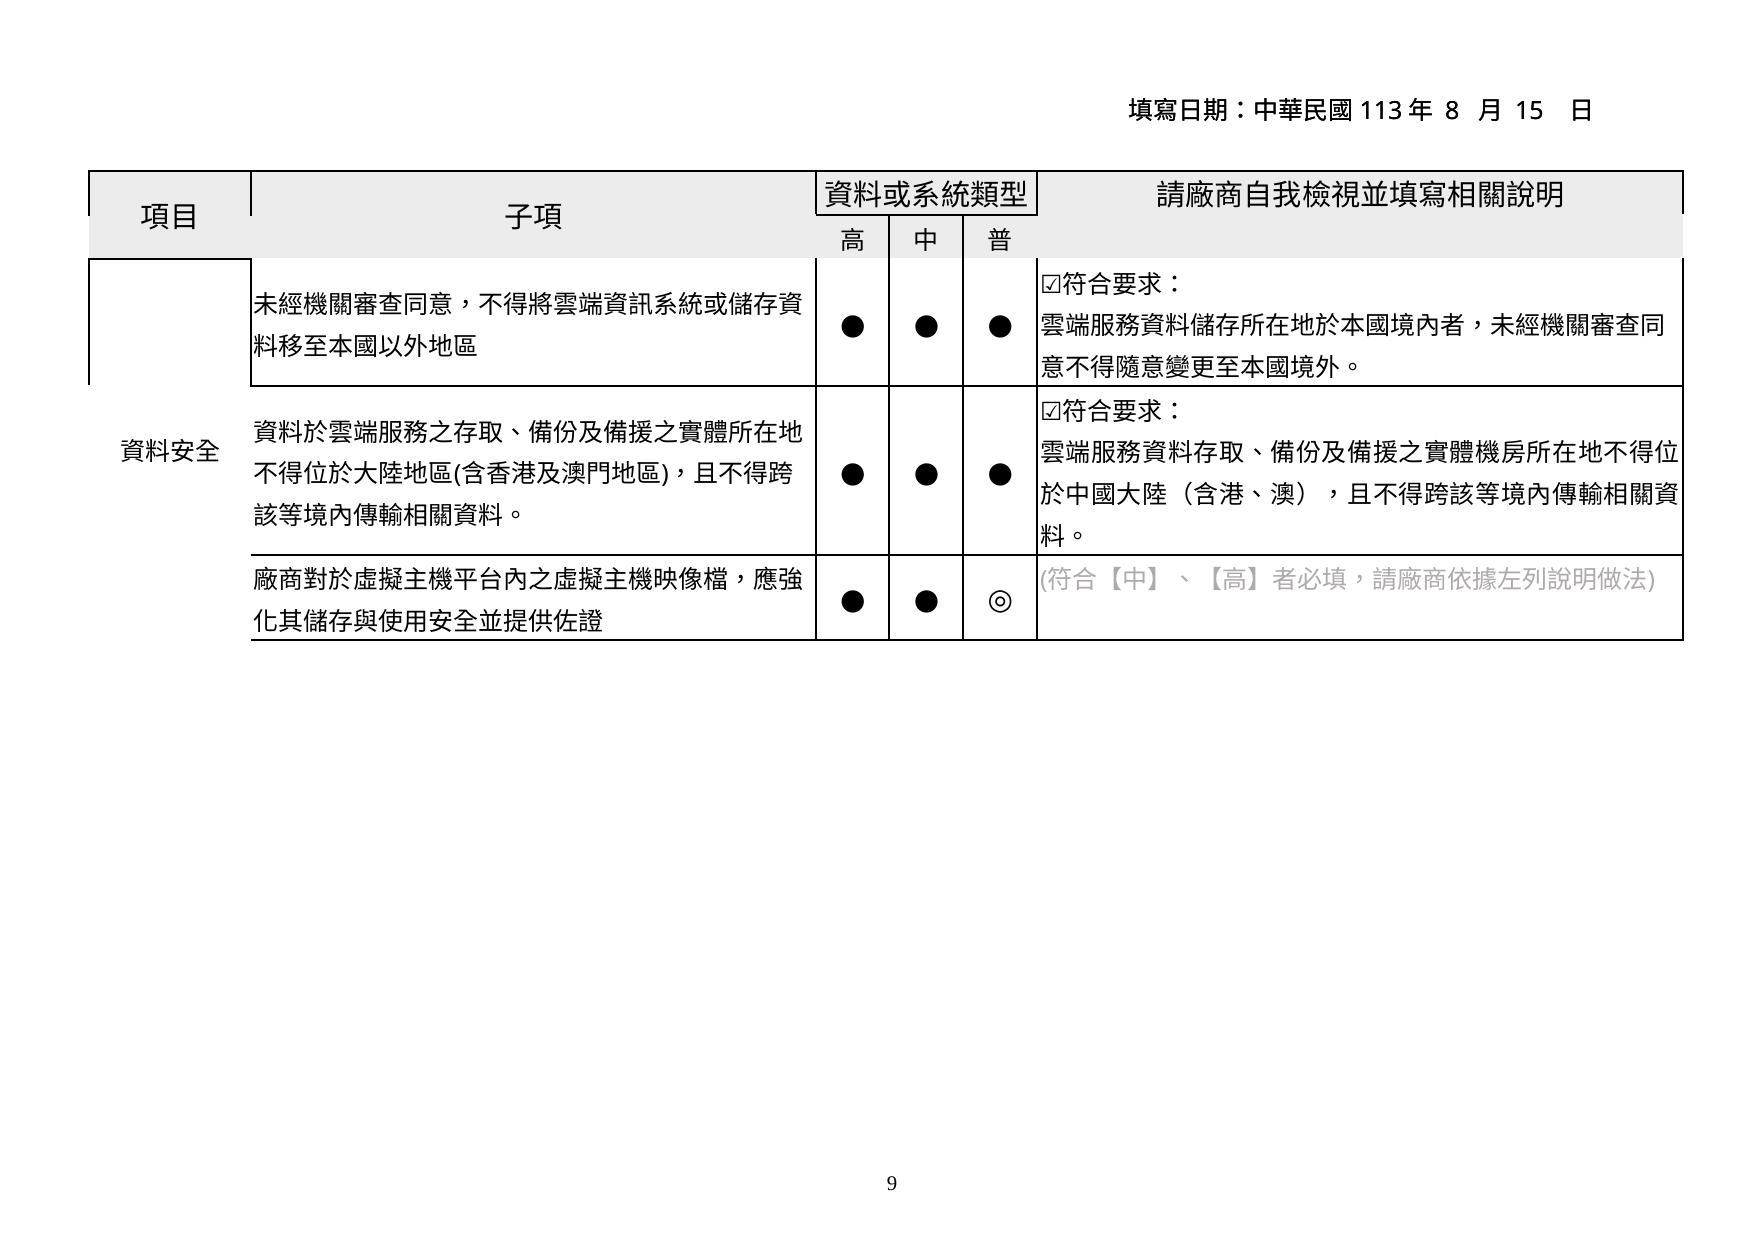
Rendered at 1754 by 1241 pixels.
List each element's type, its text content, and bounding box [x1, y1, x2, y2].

table_cell 廠商對於虛擬主機平台內之虛擬主機映像檔，應強化其儲存與使用安全並提供佐證 [251, 556, 815, 639]
table_cell (符合【中】、【高】者必填，請廠商依據左列說明做法) [1038, 556, 1682, 639]
table_cell ● [817, 258, 888, 385]
table_cell 資料於雲端服務之存取、備份及備援之實體所在地不得位於大陸地區(含香港及澳門地區)，且不得跨該等境內傳輸相關資料。 [251, 387, 815, 553]
table_cell 高 [816, 216, 888, 258]
table_header 子項 [251, 172, 816, 258]
table_cell ● [890, 258, 962, 385]
table_cell 中 [890, 216, 962, 258]
table_cell ● [817, 556, 888, 639]
table_cell 普 [964, 216, 1037, 258]
table_cell ● [964, 387, 1036, 553]
table_header 項目 [89, 172, 251, 258]
table_cell 資料安全 [89, 260, 251, 639]
table_header 資料或系統類型 [817, 172, 1036, 214]
table_cell ● [817, 387, 888, 553]
table_cell ☑符合要求： 雲端服務資料儲存所在地於本國境內者，未經機關審查同意不得隨意變更至本國境外。 [1038, 258, 1682, 385]
table_cell ● [890, 556, 962, 639]
table_cell ● [890, 387, 962, 553]
table_header 請廠商自我檢視並填寫相關說明 [1037, 172, 1683, 258]
table_cell ◎ [964, 556, 1036, 639]
table_cell ● [964, 258, 1036, 385]
table_cell ☑符合要求： 雲端服務資料存取、備份及備援之實體機房所在地不得位於中國大陸（含港、澳），且不得跨該等境內傳輸相關資料。 [1038, 387, 1682, 553]
table_cell 未經機關審查同意，不得將雲端資訊系統或儲存資料移至本國以外地區 [252, 258, 815, 385]
